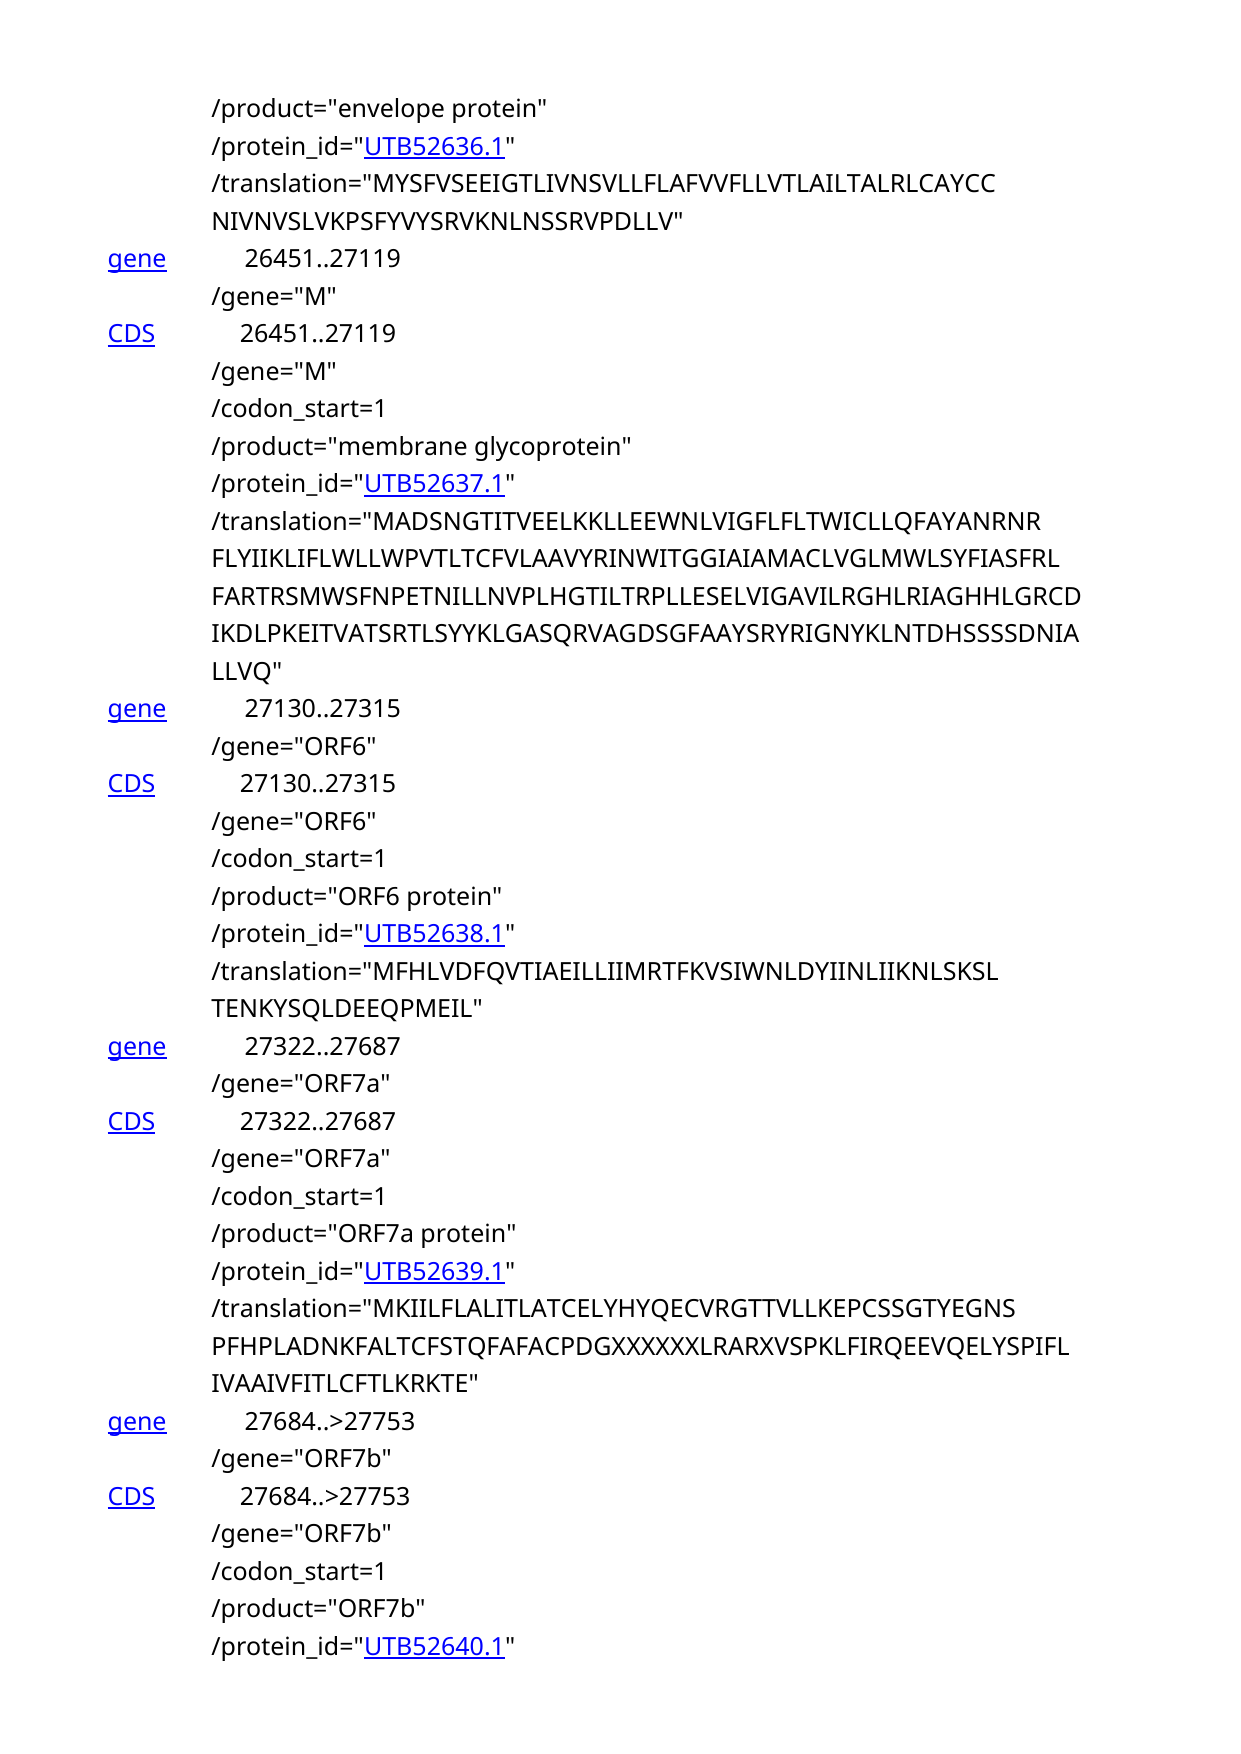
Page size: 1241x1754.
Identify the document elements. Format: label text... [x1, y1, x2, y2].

text FARTRSMWSFNPETNILLNVPLHGTILTRPLLESELVIGAVILRGHLRIAGHHLGRCD [75, 577, 1165, 614]
text /translation="MKIILFLALITLATCELYHYQECVRGTTVLLKEPCSSGTYEGNS [75, 1289, 1165, 1327]
text CDS 26451..27119 [75, 314, 1165, 352]
text /gene="ORF7b" [75, 1514, 1165, 1552]
text gene 26451..27119 [75, 239, 1165, 277]
text CDS 27130..27315 [75, 764, 1165, 802]
text /product="ORF6 protein" [75, 877, 1165, 914]
text /protein_id="UTB52640.1" [75, 1627, 1165, 1664]
text FLYIIKLIFLWLLWPVTLTCFVLAAVYRINWITGGIAIAMACLVGLMWLSYFIASFRL [75, 539, 1165, 577]
text /protein_id="UTB52638.1" [75, 914, 1165, 952]
text IKDLPKEITVATSRTLSYYKLGASQRVAGDSGFAAYSRYRIGNYKLNTDHSSSSDNIA [75, 614, 1165, 652]
text /protein_id="UTB52636.1" [75, 127, 1165, 164]
text LLVQ" [75, 652, 1165, 689]
text PFHPLADNKFALTCFSTQFAFACPDGXXXXXXLRARXVSPKLFIRQEEVQELYSPIFL [75, 1327, 1165, 1364]
text CDS 27322..27687 [75, 1102, 1165, 1139]
text /gene="M" [75, 277, 1165, 314]
text gene 27684..>27753 [75, 1402, 1165, 1439]
text /product="envelope protein" [75, 89, 1165, 127]
text /translation="MFHLVDFQVTIAEILLIIMRTFKVSIWNLDYIINLIIKNLSKSL [75, 952, 1165, 989]
text TENKYSQLDEEQPMEIL" [75, 989, 1165, 1027]
text /gene="M" [75, 352, 1165, 389]
text /codon_start=1 [75, 1552, 1165, 1589]
text CDS 27684..>27753 [75, 1477, 1165, 1514]
text /product="ORF7b" [75, 1589, 1165, 1627]
text /product="ORF7a protein" [75, 1214, 1165, 1252]
text /protein_id="UTB52637.1" [75, 464, 1165, 502]
text /codon_start=1 [75, 389, 1165, 427]
text /codon_start=1 [75, 1177, 1165, 1214]
text /protein_id="UTB52639.1" [75, 1252, 1165, 1289]
text /codon_start=1 [75, 839, 1165, 877]
text /gene="ORF7a" [75, 1139, 1165, 1177]
text /translation="MADSNGTITVEELKKLLEEWNLVIGFLFLTWICLLQFAYANRNR [75, 502, 1165, 539]
text NIVNVSLVKPSFYVYSRVKNLNSSRVPDLLV" [75, 202, 1165, 239]
text gene 27130..27315 [75, 689, 1165, 727]
text /translation="MYSFVSEEIGTLIVNSVLLFLAFVVFLLVTLAILTALRLCAYCC [75, 164, 1165, 202]
text /gene="ORF6" [75, 727, 1165, 764]
text /gene="ORF6" [75, 802, 1165, 839]
text /gene="ORF7b" [75, 1439, 1165, 1477]
text gene 27322..27687 [75, 1027, 1165, 1064]
text IVAAIVFITLCFTLKRKTE" [75, 1364, 1165, 1402]
text /product="membrane glycoprotein" [75, 427, 1165, 464]
text /gene="ORF7a" [75, 1064, 1165, 1102]
